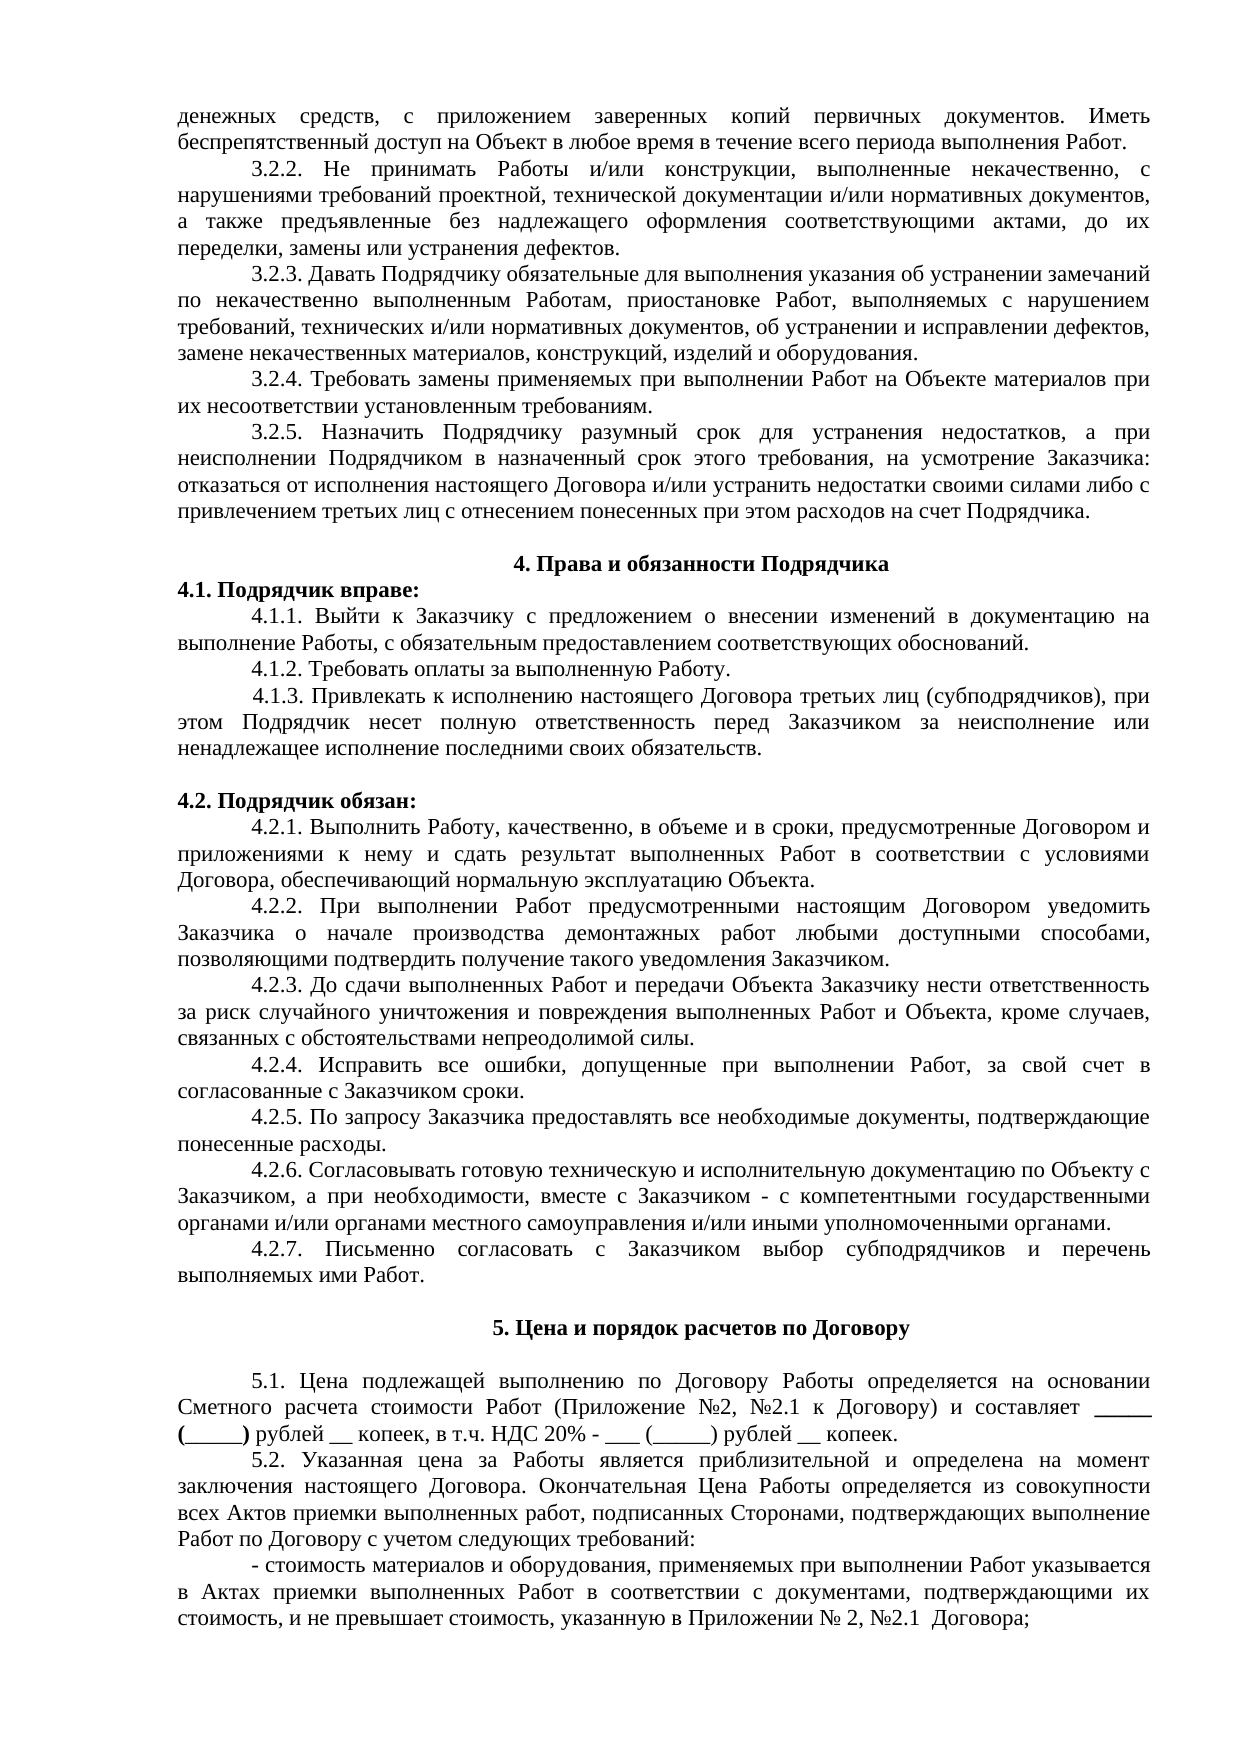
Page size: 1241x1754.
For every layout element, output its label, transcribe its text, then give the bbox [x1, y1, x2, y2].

text 5.1. Цена подлежащей выполнению по Договору Работы определяется на основании Сметного расчета стоимости Работ (Приложение №2, №2.1 к Договору) и составляет _____ (_____) рублей __ копеек, в т.ч. НДС 20% - ___ (_____) рублей __ копеек. [177, 1367, 1152, 1446]
text 4. Права и обязанности Подрядчика [177, 550, 1152, 576]
text 5.2. Указанная цена за Работы является приблизительной и определена на момент заключения настоящего Договора. Окончательная Цена Работы определяется из совокупности всех Актов приемки выполненных работ, подписанных Сторонами, подтверждающих выполнение Работ по Договору с учетом следующих требований: [177, 1446, 1152, 1551]
text 4.2.5. По запросу Заказчика предоставлять все необходимые документы, подтверждающие понесенные расходы. [177, 1103, 1152, 1156]
text 3.2.2. Не принимать Работы и/или конструкции, выполненные некачественно, с нарушениями требований проектной, технической документации и/или нормативных документов, а также предъявленные без надлежащего оформления соответствующими актами, до их переделки, замены или устранения дефектов. [177, 154, 1152, 260]
text - стоимость материалов и оборудования, применяемых при выполнении Работ указывается в Актах приемки выполненных Работ в соответствии с документами, подтверждающими их стоимость, и не превышает стоимость, указанную в Приложении № 2, №2.1 Договора; [177, 1551, 1152, 1630]
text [177, 102, 1152, 154]
subtitle 4.1.3. Привлекать к исполнению настоящего Договора третьих лиц (субподрядчиков), при этом Подрядчик несет полную ответственность перед Заказчиком за неисполнение или ненадлежащее исполнение последними своих обязательств. [177, 682, 1152, 761]
text 4.2.2. При выполнении Работ предусмотренными настоящим Договором уведомить Заказчика о начале производства демонтажных работ любыми доступными способами, позволяющими подтвердить получение такого уведомления Заказчиком. [177, 892, 1152, 972]
text 5. Цена и порядок расчетов по Договору [177, 1314, 1152, 1341]
text 4.1.1. Выйти к Заказчику с предложением о внесении изменений в документацию на выполнение Работы, с обязательным предоставлением соответствующих обоснований. [177, 603, 1152, 655]
text 4.2. Подрядчик обязан: [177, 787, 1152, 813]
text 3.2.4. Требовать замены применяемых при выполнении Работ на Объекте материалов при их несоответствии установленным требованиям. [177, 365, 1152, 418]
text 4.2.1. Выполнить Работу, качественно, в объеме и в сроки, предусмотренные Договором и приложениями к нему и сдать результат выполненных Работ в соответствии с условиями Договора, обеспечивающий нормальную эксплуатацию Объекта. [177, 813, 1152, 892]
text 4.2.3. До сдачи выполненных Работ и передачи Объекта Заказчику нести ответственность за риск случайного уничтожения и повреждения выполненных Работ и Объекта, кроме случаев, связанных с обстоятельствами непреодолимой силы. [177, 972, 1152, 1051]
text 3.2.3. Давать Подрядчику обязательные для выполнения указания об устранении замечаний по некачественно выполненным Работам, приостановке Работ, выполняемых с нарушением требований, технических и/или нормативных документов, об устранении и исправлении дефектов, замене некачественных материалов, конструкций, изделий и оборудования. [177, 260, 1152, 365]
text 4.1.2. Требовать оплаты за выполненную Работу. [177, 655, 1152, 682]
text 4.2.6. Согласовывать готовую техническую и исполнительную документацию по Объекту с Заказчиком, а при необходимости, вместе с Заказчиком - с компетентными государственными органами и/или органами местного самоуправления и/или иными уполномоченными органами. [177, 1156, 1152, 1235]
text 4.2.4. Исправить все ошибки, допущенные при выполнении Работ, за свой счет в согласованные с Заказчиком сроки. [177, 1051, 1152, 1103]
text 4.2.7. Письменно согласовать с Заказчиком выбор субподрядчиков и перечень выполняемых ими Работ. [177, 1235, 1152, 1288]
text 3.2.5. Назначить Подрядчику разумный срок для устранения недостатков, а при неисполнении Подрядчиком в назначенный срок этого требования, на усмотрение Заказчика: отказаться от исполнения настоящего Договора и/или устранить недостатки своими силами либо с привлечением третьих лиц с отнесением понесенных при этом расходов на счет Подрядчика. [177, 418, 1152, 523]
text 4.1. Подрядчик вправе: [177, 576, 1152, 603]
